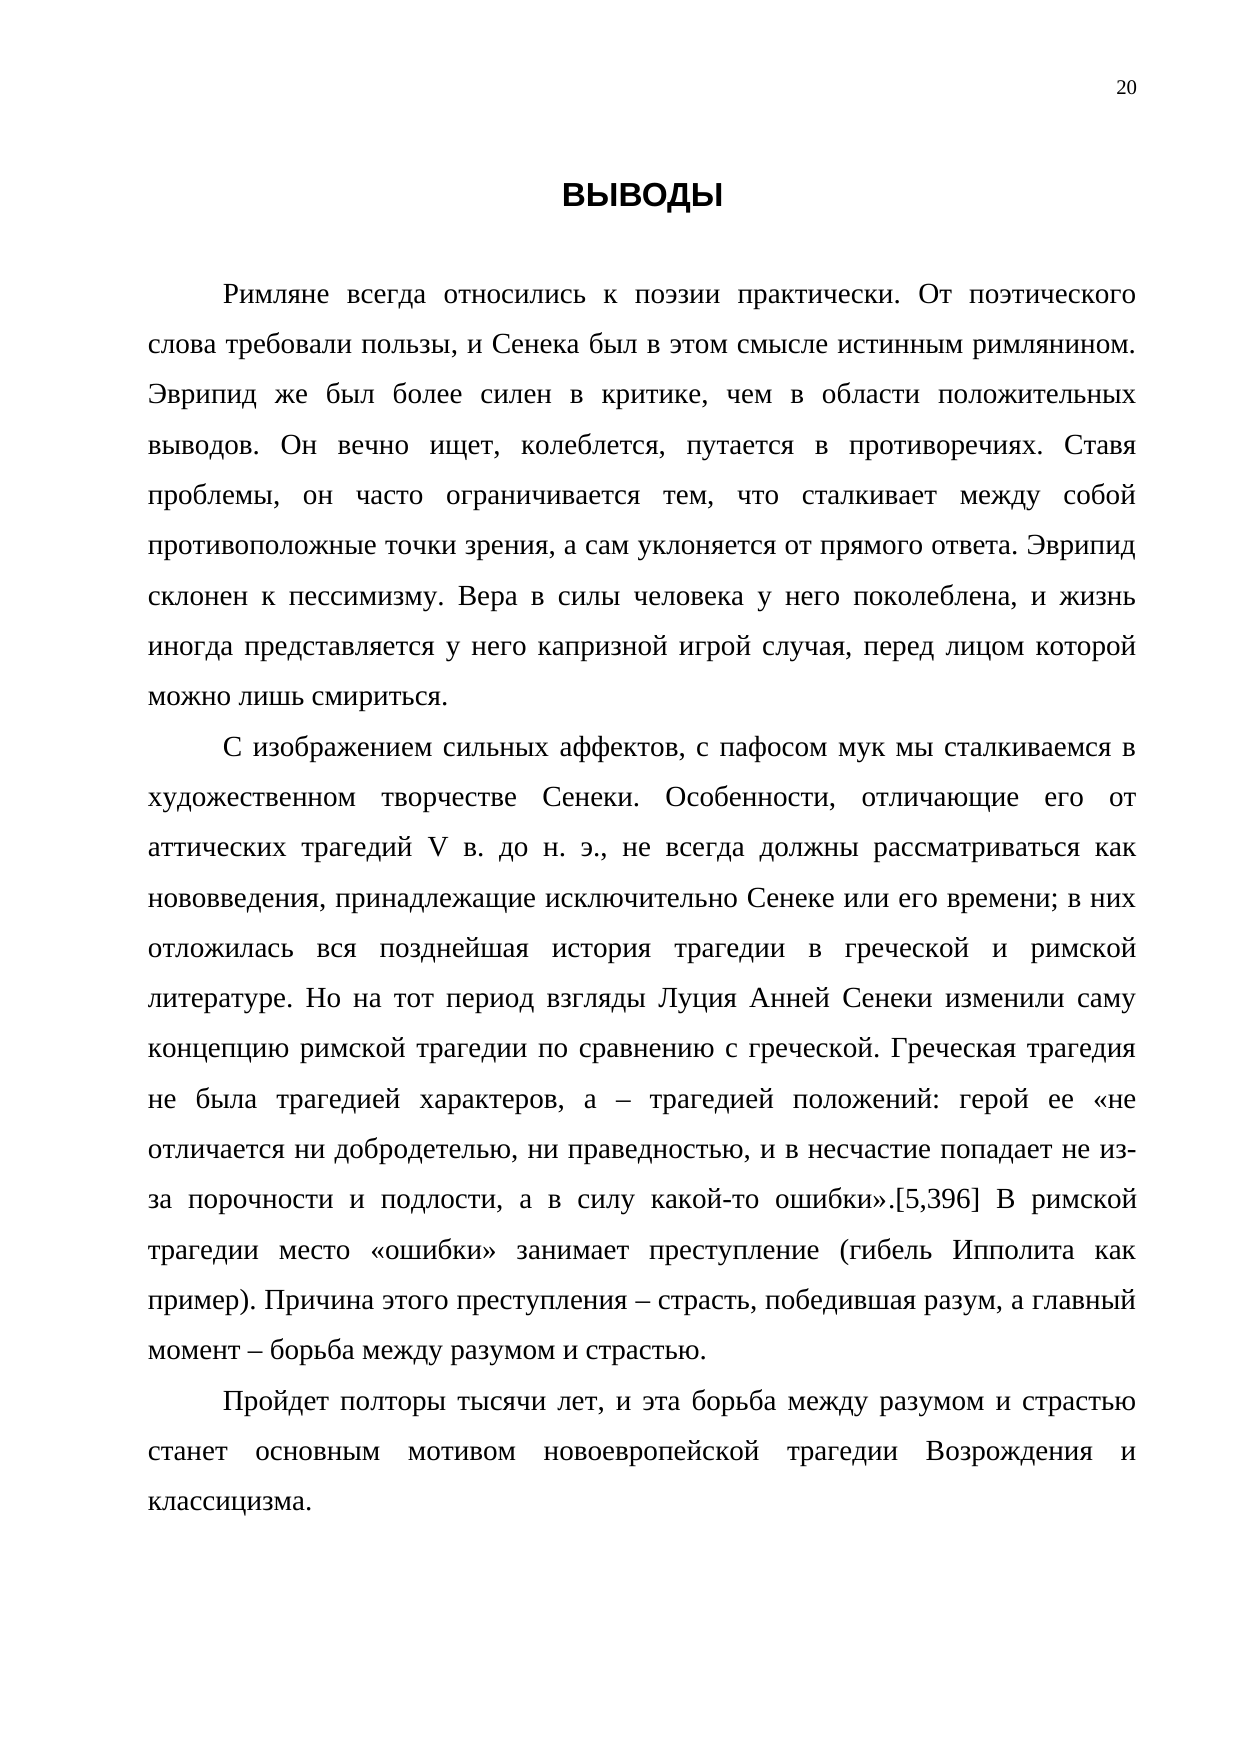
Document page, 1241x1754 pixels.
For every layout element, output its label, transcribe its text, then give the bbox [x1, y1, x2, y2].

text С изображением сильных аффектов, с пафосом мук мы сталкиваемся в художественном творчестве Сенеки. Особенности, отличающие его от аттических трагедий V в. до н. э., не всегда должны рассматриваться как нововведения, принадлежащие исключительно Сенеке или его времени; в них отложилась вся позднейшая история трагедии в греческой и римской литературе. Но на тот период взгляды Луция Анней Сенеки изменили саму концепцию римской трагедии по сравнению с греческой. Греческая трагедия не была трагедией характеров, а – трагедией положений: герой ее «не отличается ни добродетелью, ни праведностью, и в несчастие попадает не из-за порочности и подлости, а в силу какой-то ошибки».[5,396] В римской трагедии место «ошибки» занимает преступление (гибель Ипполита как пример). Причина этого преступления – страсть, победившая разум, а главный момент – борьба между разумом и страстью. [148, 729, 1137, 1366]
subtitle выводы [148, 175, 1137, 213]
text Римляне всегда относились к поэзии практически. От поэтического слова требовали пользы, и Сенека был в этом смысле истинным римлянином. Эврипид же был более силен в критике, чем в области положительных выводов. Он вечно ищет, колеблется, путается в противоречиях. Ставя проблемы, он часто ограничивается тем, что сталкивает между собой противоположные точки зрения, а сам уклоняется от прямого ответа. Эврипид склонен к пессимизму. Вера в силы человека у него поколеблена, и жизнь иногда представляется у него капризной игрой случая, перед лицом которой можно лишь смириться. [148, 276, 1137, 712]
text Пройдет полторы тысячи лет, и эта борьба между разумом и страстью станет основным мотивом новоевропейской трагедии Возрождения и классицизма. [148, 1383, 1137, 1517]
